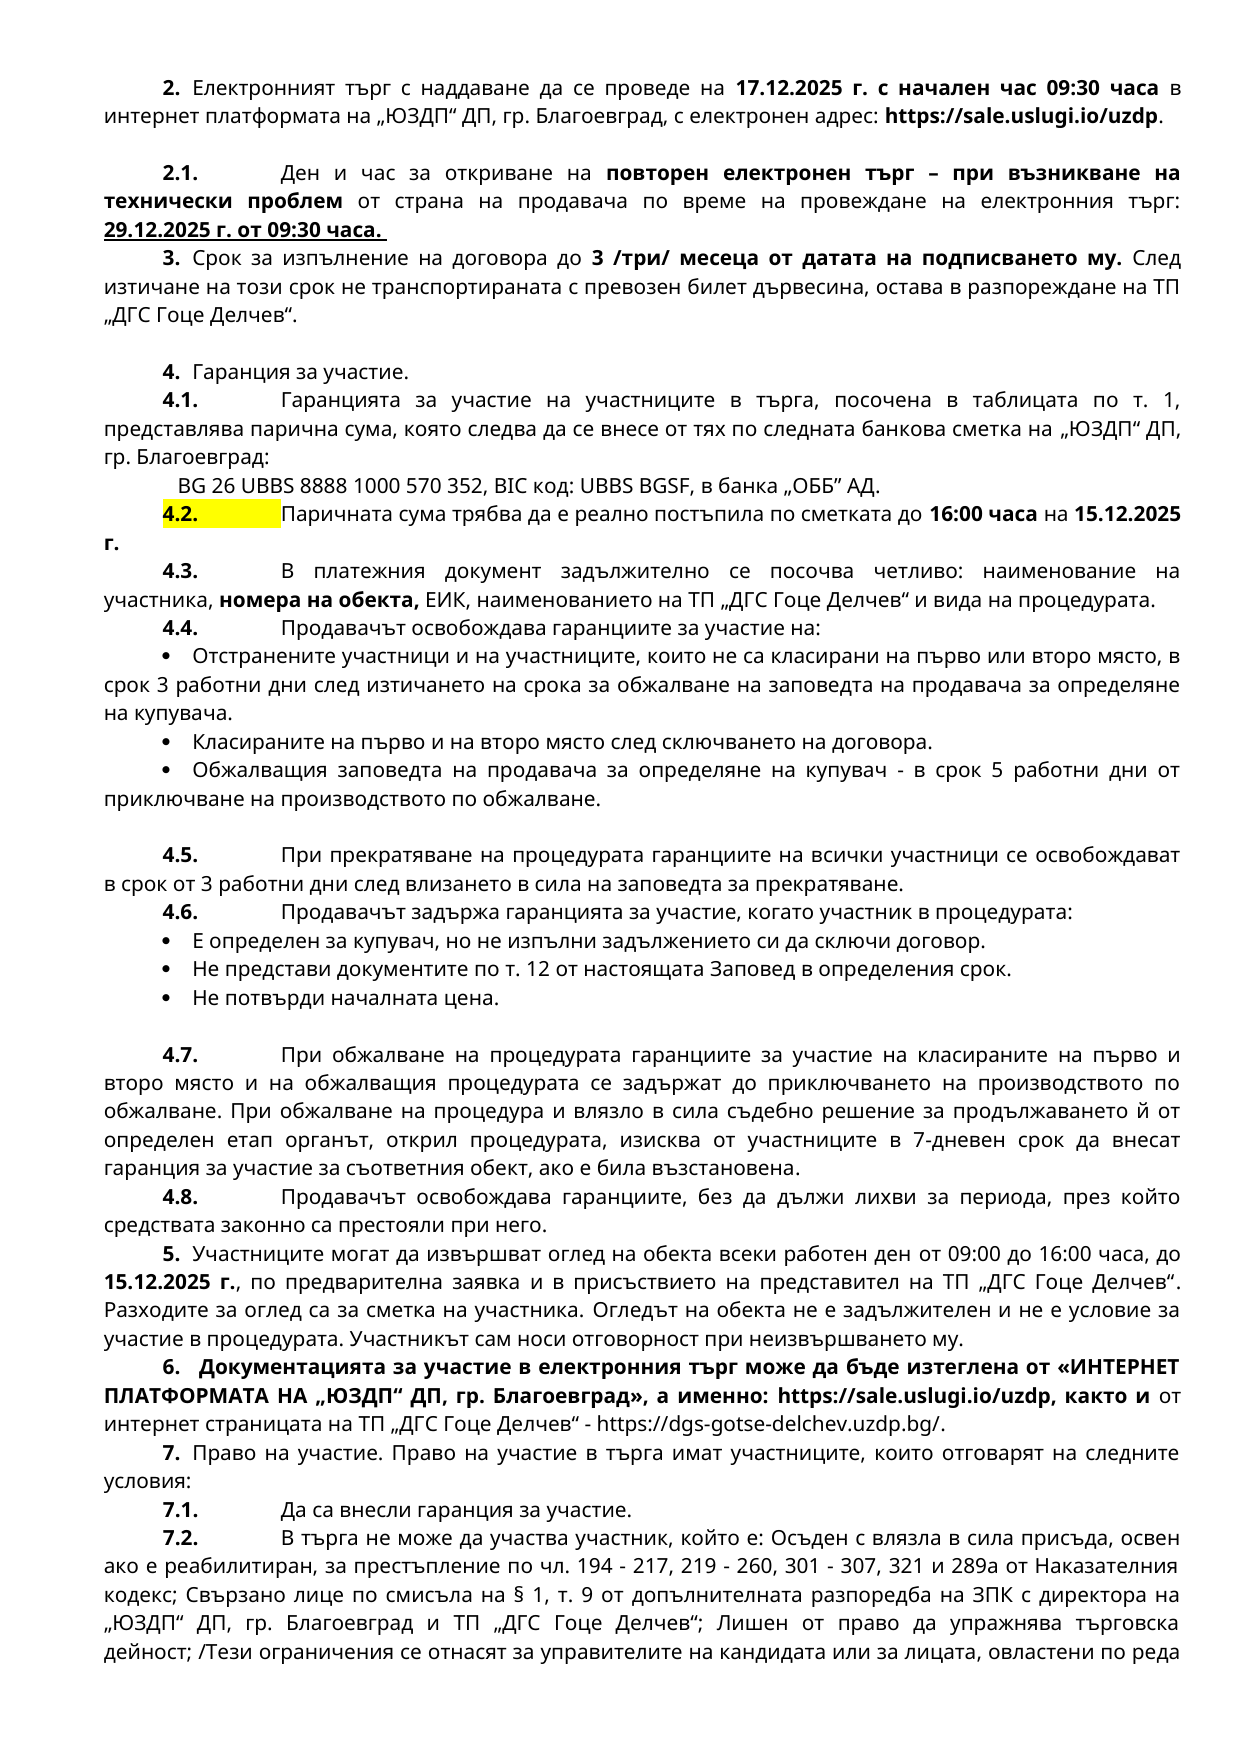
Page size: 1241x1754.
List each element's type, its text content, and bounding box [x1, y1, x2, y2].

list При обжалване на процедурата гаранциите за участие на класираните на първо и второ място и на обжалващия процедурата се задържат до приключването на производството по обжалване. При обжалване на процедура и влязло в сила съдебно решение за продължаването й от определен етап органът, открил процедурата, изисква от участниците в 7-дневен срок да внесат гаранция за участие за съответния обект, ако е била възстановена. [103, 1040, 1181, 1182]
list Гаранцията за участие на участниците в търга, посочена в таблицата по т. 1, представлява парична сума, която следва да се внесе от тях по следната банкова сметка на „ЮЗДП“ ДП, гр. Благоевград: [103, 386, 1181, 471]
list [103, 1523, 1181, 1665]
list Не потвърди началната цена. [103, 983, 1181, 1011]
list Продавачът освобождава гаранциите, без да дължи лихви за периода, през който средствата законно са престояли при него. [103, 1182, 1181, 1239]
list Продавачът задържа гаранцията за участие, когато участник в процедурата: [103, 897, 1181, 926]
list Е определен за купувач, но не изпълни задължението си да сключи договор. [103, 926, 1181, 954]
list Електронният търг с наддаване да се проведе на 17.12.2025 г. с начален час 09:30 часа в интернет платформата на „ЮЗДП“ ДП, гр. Благоевград, с електронен адрес: https://sale.uslugi.io/uzdp. [103, 73, 1181, 130]
list В платежния документ задължително се посочва четливо: наименование на участника, номера на обекта, ЕИК, наименованието на ТП „ДГС Гоце Делчев“ и вида на процедурата. [103, 556, 1181, 613]
list Не представи документите по т. 12 от настоящата Заповед в определения срок. [103, 954, 1181, 983]
list Ден и час за откриване на повторен електронен търг – при възникване на технически проблем от страна на продавача по време на провеждане на електронния търг: 29.12.2025 г. от 09:30 часа. [103, 158, 1181, 243]
list Отстранените участници и на участниците, които не са класирани на първо или второ място, в срок 3 работни дни след изтичането на срока за обжалване на заповедта на продавача за определяне на купувача. [103, 642, 1181, 727]
list При прекратяване на процедурата гаранциите на всички участници се освобождават в срок от 3 работни дни след влизането в сила на заповедта за прекратяване. [103, 841, 1181, 897]
list Обжалващия заповедта на продавача за определяне на купувач - в срок 5 работни дни от приключване на производството по обжалване. [103, 755, 1181, 812]
list Продавачът освобождава гаранциите за участие на: [103, 613, 1181, 642]
list Гаранция за участие. [103, 357, 1181, 386]
list Срок за изпълнение на договора до 3 /три/ месеца от датата на подписването му. След изтичане на този срок не транспортираната с превозен билет дървесина, остава в разпореждане на ТП „ДГС Гоце Делчев“. [103, 243, 1181, 329]
list Паричната сума трябва да е реално постъпила по сметката до 16:00 часа на 15.12.2025 г. [103, 499, 1181, 556]
list Документацията за участие в електронния търг може да бъде изтеглена от «ИНТЕРНЕТ ПЛАТФОРМАТА НА „ЮЗДП“ ДП, гр. Благоевград», а именно: https://sale.uslugi.io/uzdp, както и от интернет страницата на ТП „ДГС Гоце Делчев“ - https://dgs-gotse-delchev.uzdp.bg/. [103, 1352, 1181, 1438]
list BG 26 UBBS 8888 1000 570 352, BIC код: UBBS BGSF, в банка „ОББ” АД. [103, 471, 1181, 499]
list Да са внесли гаранция за участие. [103, 1495, 1181, 1523]
list Участниците могат да извършват оглед на обекта всеки работен ден от 09:00 до 16:00 часа, до 15.12.2025 г., по предварителна заявка и в присъствието на представител на ТП „ДГС Гоце Делчев“. Разходите за оглед са за сметка на участника. Огледът на обекта не е задължителен и не е условие за участие в процедурата. Участникът сам носи отговорност при неизвършването му. [103, 1239, 1181, 1352]
list Класираните на първо и на второ място след сключването на договора. [103, 727, 1181, 755]
list Право на участие. Право на участие в търга имат участниците, които отговарят на следните условия: [103, 1438, 1181, 1495]
